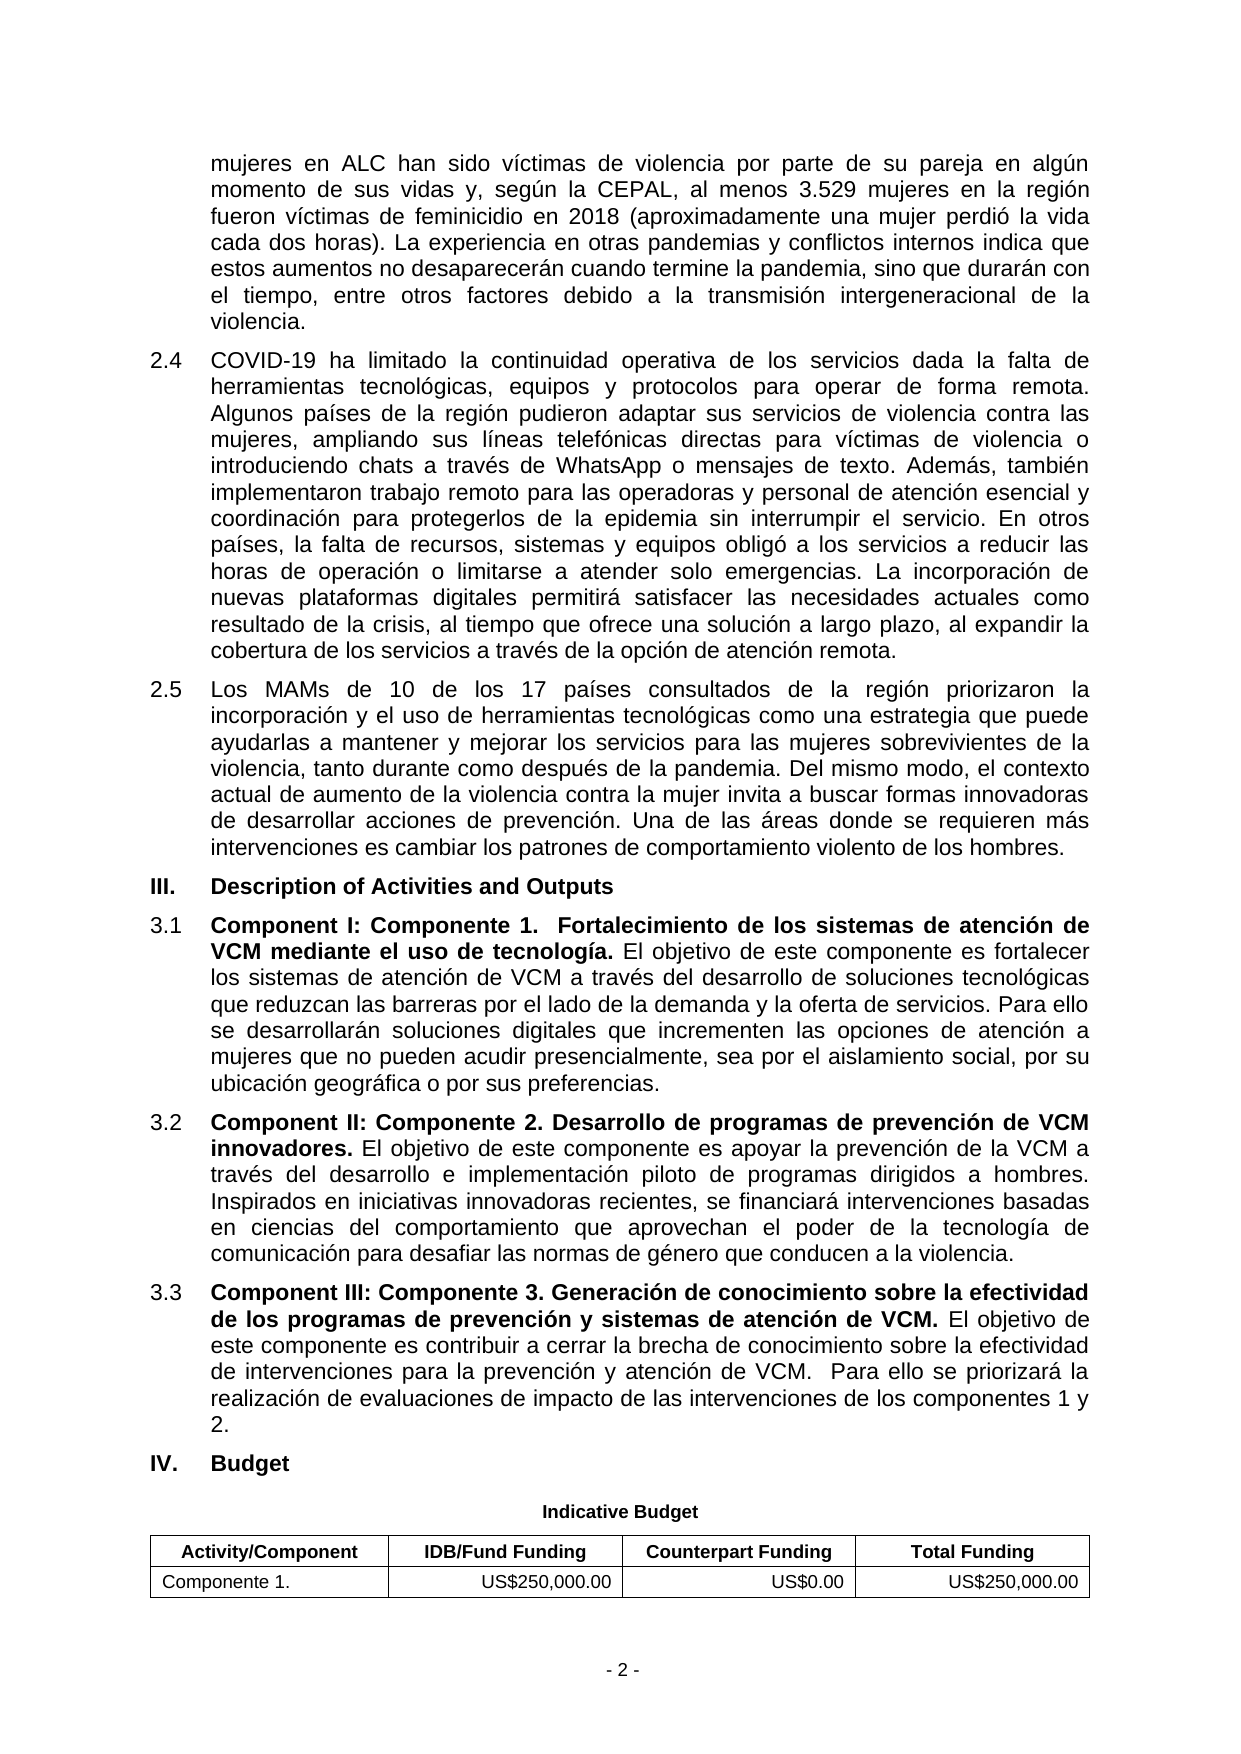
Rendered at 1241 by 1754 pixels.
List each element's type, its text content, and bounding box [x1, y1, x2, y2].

text Indicative Budget [150, 1501, 1090, 1523]
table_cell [151, 1567, 388, 1597]
table_cell US$0.00 [623, 1567, 855, 1597]
table_header Activity/Component [151, 1536, 388, 1566]
table_header IDB/Fund Funding [389, 1536, 622, 1566]
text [150, 150, 1090, 334]
table_header Counterpart Funding [623, 1536, 855, 1566]
table_cell US$250,000.00 [389, 1567, 622, 1597]
text 3.2 Component II: Componente 2. Desarrollo de programas de prevención de VCM innovadores. El objetivo de este componente es apoyar la prevención de la VCM a través del desarrollo e implementación piloto de programas dirigidos a hombres. Inspirados en iniciativas innovadoras recientes, se financiará intervenciones basadas en ciencias del comportamiento que aprovechan el poder de la tecnología de comunicación para desafiar las normas de género que conducen a la violencia. [150, 1108, 1090, 1267]
text 2.5 Los MAMs de 10 de los 17 países consultados de la región priorizaron la incorporación y el uso de herramientas tecnológicas como una estrategia que puede ayudarlas a mantener y mejorar los servicios para las mujeres sobrevivientes de la violencia, tanto durante como después de la pandemia. Del mismo modo, el contexto actual de aumento de la violencia contra la mujer invita a buscar formas innovadoras de desarrollar acciones de prevención. Una de las áreas donde se requieren más intervenciones es cambiar los patrones de comportamiento violento de los hombres. [150, 676, 1090, 860]
text 3.1 Component I: Componente 1. Fortalecimiento de los sistemas de atención de VCM mediante el uso de tecnología. El objetivo de este componente es fortalecer los sistemas de atención de VCM a través del desarrollo de soluciones tecnológicas que reduzcan las barreras por el lado de la demanda y la oferta de servicios. Para ello se desarrollarán soluciones digitales que incrementen las opciones de atención a mujeres que no pueden acudir presencialmente, sea por el aislamiento social, por su ubicación geográfica o por sus preferencias. [150, 912, 1090, 1096]
text IV. Budget [150, 1450, 1090, 1476]
table_header Total Funding [856, 1536, 1089, 1566]
text III. Description of Activities and Outputs [150, 873, 1090, 899]
table_cell US$250,000.00 [856, 1567, 1089, 1597]
text 3.3 Component III: Componente 3. Generación de conocimiento sobre la efectividad de los programas de prevención y sistemas de atención de VCM. El objetivo de este componente es contribuir a cerrar la brecha de conocimiento sobre la efectividad de intervenciones para la prevención y atención de VCM. Para ello se priorizará la realización de evaluaciones de impacto de las intervenciones de los componentes 1 y 2. [150, 1279, 1090, 1437]
text 2.4 COVID-19 ha limitado la continuidad operativa de los servicios dada la falta de herramientas tecnológicas, equipos y protocolos para operar de forma remota. Algunos países de la región pudieron adaptar sus servicios de violencia contra las mujeres, ampliando sus líneas telefónicas directas para víctimas de violencia o introduciendo chats a través de WhatsApp o mensajes de texto. Además, también implementaron trabajo remoto para las operadoras y personal de atención esencial y coordinación para protegerlos de la epidemia sin interrumpir el servicio. En otros países, la falta de recursos, sistemas y equipos obligó a los servicios a reducir las horas de operación o limitarse a atender solo emergencias. La incorporación de nuevas plataformas digitales permitirá satisfacer las necesidades actuales como resultado de la crisis, al tiempo que ofrece una solución a largo plazo, al expandir la cobertura de los servicios a través de la opción de atención remota. [150, 347, 1090, 663]
